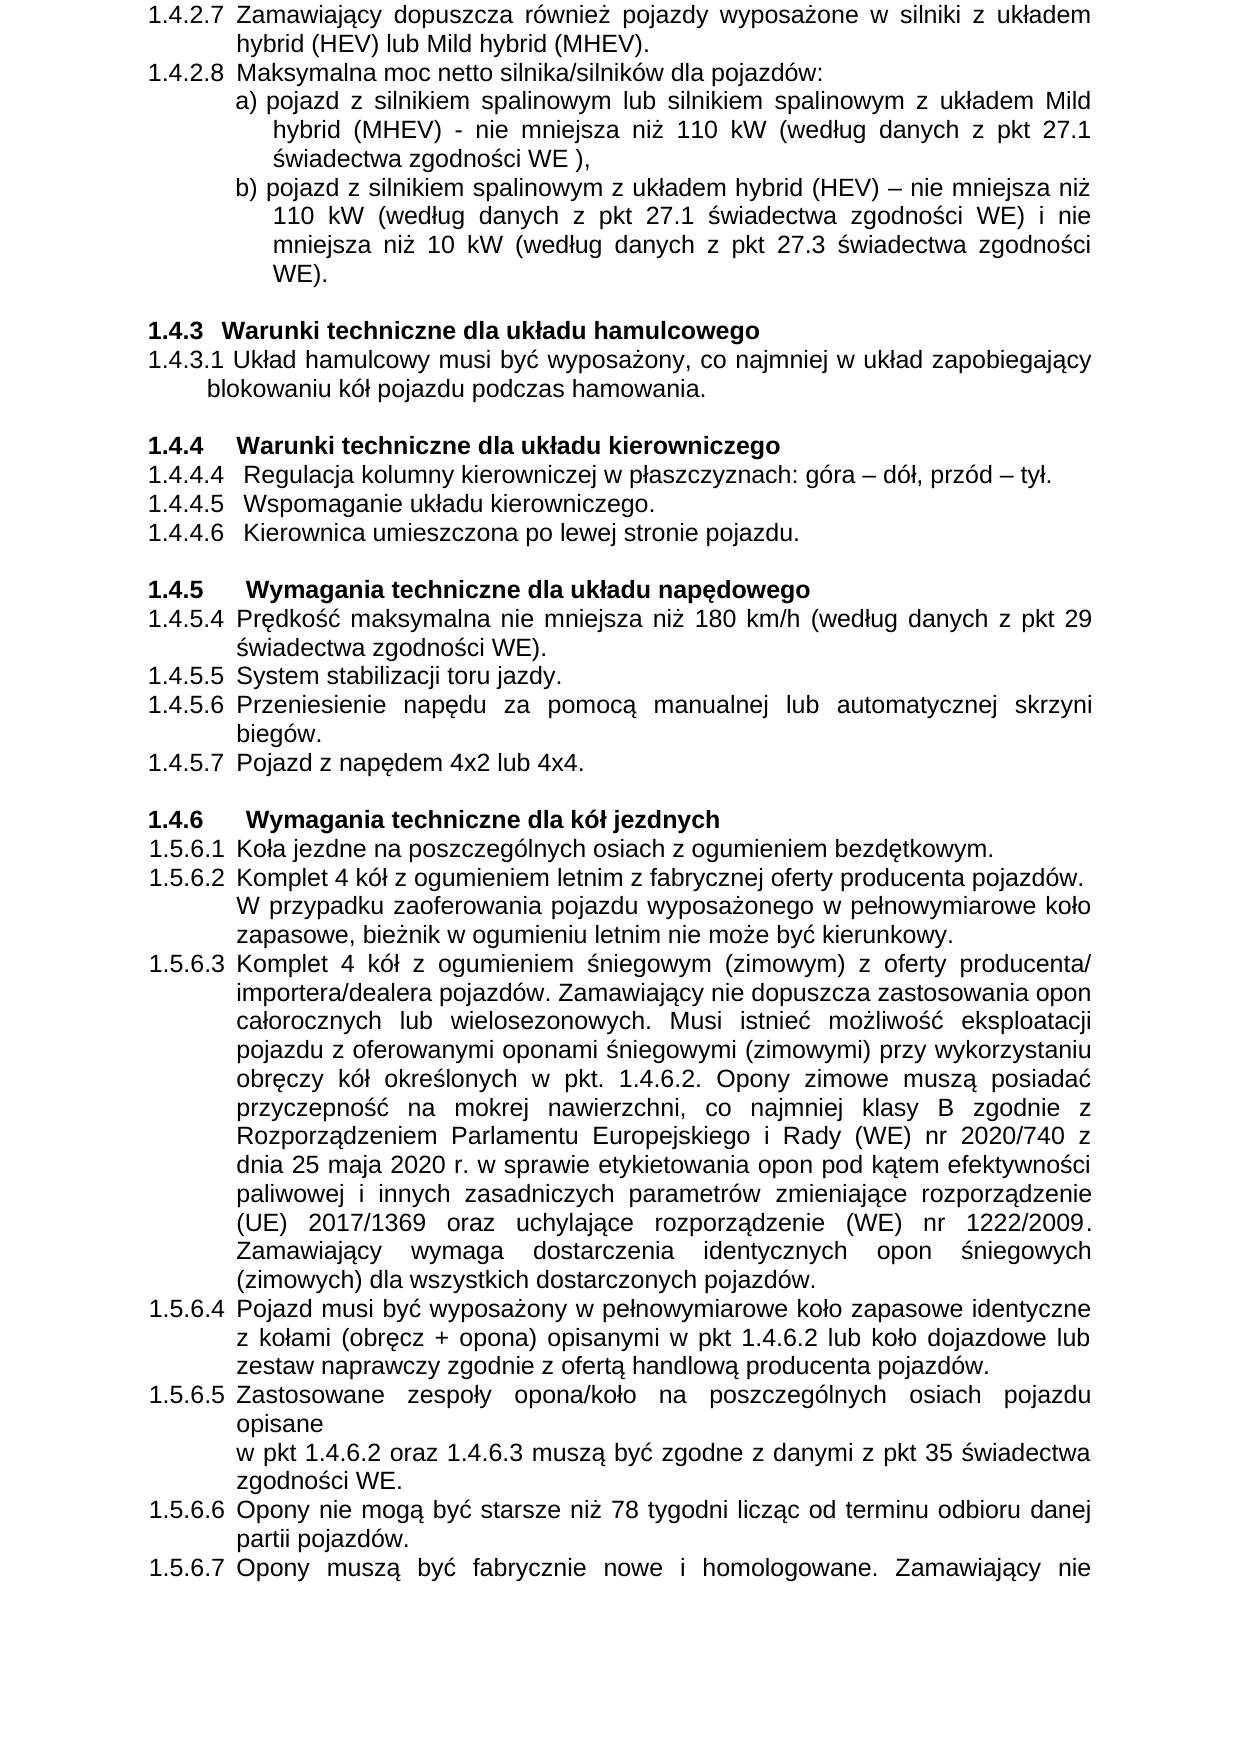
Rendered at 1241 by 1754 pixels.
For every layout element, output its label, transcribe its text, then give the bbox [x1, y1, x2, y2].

list Maksymalna moc netto silnika/silników dla pojazdów: [148, 57, 1093, 86]
list Wspomaganie układu kierowniczego. [148, 489, 1093, 517]
list Pojazd z napędem 4x2 lub 4x4. [148, 747, 1094, 776]
list Komplet 4 kół z ogumieniem śniegowym (zimowym) z oferty producenta/ importera/dealera pojazdów. Zamawiający nie dopuszcza zastosowania opon całorocznych lub wielosezonowych. Musi istnieć możliwość eksploatacji pojazdu z oferowanymi oponami śniegowymi (zimowymi) przy wykorzystaniu obręczy kół określonych w pkt. 1.4.6.2. Opony zimowe muszą posiadać przyczepność na mokrej nawierzchni, co najmniej klasy B zgodnie z Rozporządzeniem Parlamentu Europejskiego i Rady (WE) nr 2020/740 z dnia 25 maja 2020 r. w sprawie etykietowania opon pod kątem efektywności paliwowej i innych zasadniczych parametrów zmieniające rozporządzenie (UE) 2017/1369 oraz uchylające rozporządzenie (WE) nr 1222/2009. Zamawiający wymaga dostarczenia identycznych opon śniegowych (zimowych) dla wszystkich dostarczonych pojazdów. [148, 949, 1093, 1294]
text 1.4.3 Warunki techniczne dla układu hamulcowego [148, 316, 1093, 345]
list Zamawiający dopuszcza również pojazdy wyposażone w silniki z układem hybrid (HEV) lub Mild hybrid (MHEV). [148, 0, 1093, 57]
list Komplet 4 kół z ogumieniem letnim z fabrycznej oferty producenta pojazdów. W przypadku zaoferowania pojazdu wyposażonego w pełnowymiarowe koło zapasowe, bieżnik w ogumieniu letnim nie może być kierunkowy. [148, 862, 1093, 949]
list Regulacja kolumny kierowniczej w płaszczyznach: góra – dół, przód – tył. [148, 460, 1093, 489]
text 1.4.3.1 Układ hamulcowy musi być wyposażony, co najmniej w układ zapobiegający blokowaniu kół pojazdu podczas hamowania. [148, 345, 1093, 402]
text 1.4.4 Warunki techniczne dla układu kierowniczego [148, 431, 1093, 460]
list pojazd z silnikiem spalinowym lub silnikiem spalinowym z układem Mild hybrid (MHEV) - nie mniejsza niż 110 kW (według danych z pkt 27.1 świadectwa zgodności WE ), [235, 86, 1093, 172]
list Prędkość maksymalna nie mniejsza niż 180 km/h (według danych z pkt 29 świadectwa zgodności WE). [148, 604, 1094, 661]
list pojazd z silnikiem spalinowym z układem hybrid (HEV) – nie mniejsza niż 110 kW (według danych z pkt 27.1 świadectwa zgodności WE) i nie mniejsza niż 10 kW (według danych z pkt 27.3 świadectwa zgodności WE). [235, 172, 1093, 287]
list Pojazd musi być wyposażony w pełnowymiarowe koło zapasowe identyczne z kołami (obręcz + opona) opisanymi w pkt 1.4.6.2 lub koło dojazdowe lub zestaw naprawczy zgodnie z ofertą handlową producenta pojazdów. [148, 1294, 1093, 1380]
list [148, 1552, 1093, 1581]
list Koła jezdne na poszczególnych osiach z ogumieniem bezdętkowym. [148, 834, 1093, 862]
list System stabilizacji toru jazdy. [148, 661, 1094, 690]
list Opony nie mogą być starsze niż 78 tygodni licząc od terminu odbioru danej partii pojazdów. [148, 1495, 1093, 1552]
list Kierownica umieszczona po lewej stronie pojazdu. [148, 517, 1093, 546]
list Zastosowane zespoły opona/koło na poszczególnych osiach pojazdu opisane w pkt 1.4.6.2 oraz 1.4.6.3 muszą być zgodne z danymi z pkt 35 świadectwa zgodności WE. [148, 1380, 1093, 1495]
text 1.4.6 Wymagania techniczne dla kół jezdnych [148, 805, 1093, 834]
text 1.4.5 Wymagania techniczne dla układu napędowego [148, 575, 1093, 604]
list Przeniesienie napędu za pomocą manualnej lub automatycznej skrzyni biegów. [148, 690, 1094, 747]
